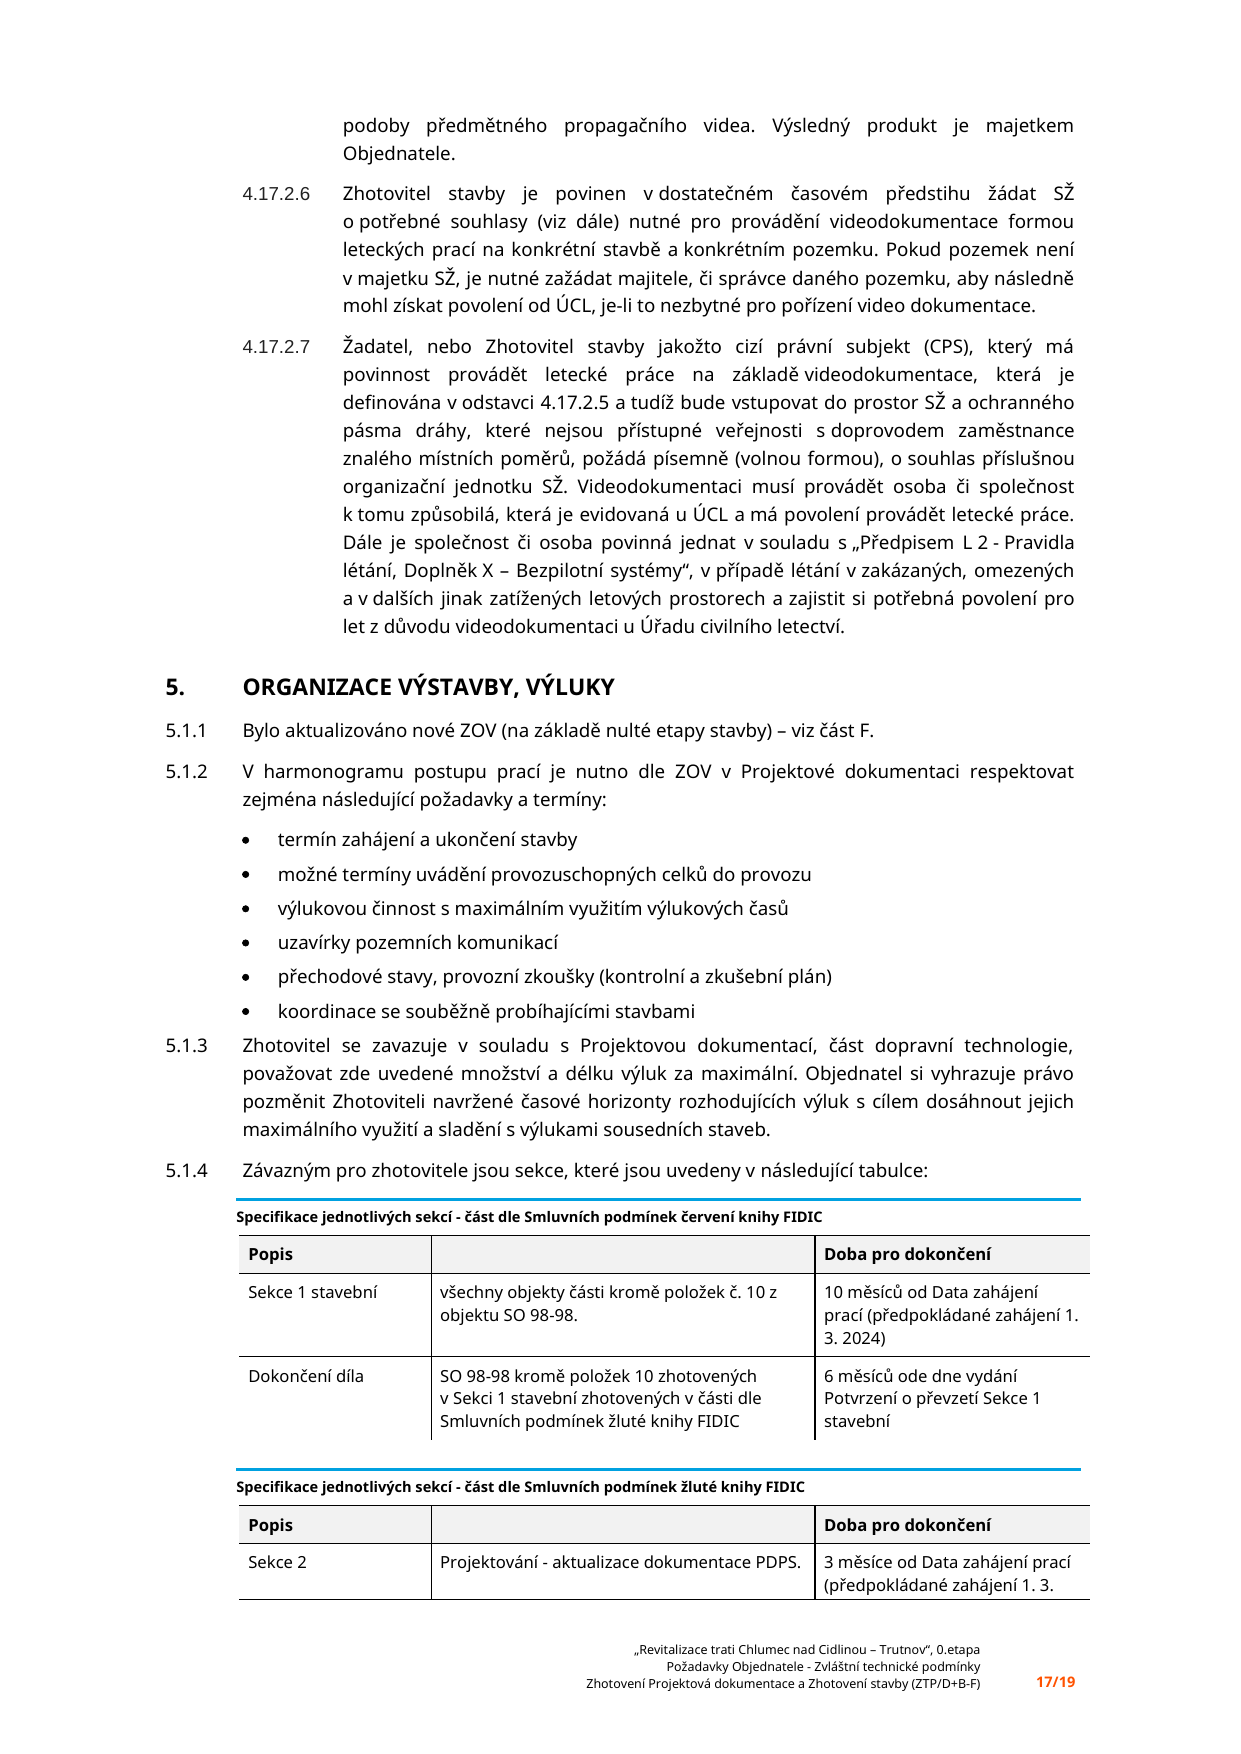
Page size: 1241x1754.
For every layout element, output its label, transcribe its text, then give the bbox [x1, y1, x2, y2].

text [242, 112, 1075, 166]
text Žadatel, nebo Zhotovitel stavby jakožto cizí právní subjekt (CPS), který má povinnost provádět letecké práce na základě videodokumentace, která je definována v odstavci 4.17.2.5 a tudíž bude vstupovat do prostor SŽ a ochranného pásma dráhy, které nejsou přístupné veřejnosti s doprovodem zaměstnance znalého místních poměrů, požádá písemně (volnou formou), o souhlas příslušnou organizační jednotku SŽ. Videodokumentaci musí provádět osoba či společnost k tomu způsobilá, která je evidovaná u ÚCL a má povolení provádět letecké práce. Dále je společnost či osoba povinná jednat v souladu s „Předpisem L 2 - Pravidla létání, Doplněk X – Bezpilotní systémy“, v případě létání v zakázaných, omezených a v dalších jinak zatížených letových prostorech a zajistit si potřebná povolení pro let z důvodu videodokumentaci u Úřadu civilního letectví. [242, 333, 1075, 639]
list termín zahájení a ukončení stavby [242, 827, 1075, 852]
text Zhotovitel stavby je povinen v dostatečném časovém předstihu žádat SŽ o potřebné souhlasy (viz dále) nutné pro provádění videodokumentace formou leteckých prací na konkrétní stavbě a konkrétním pozemku. Pokud pozemek není v majetku SŽ, je nutné zažádat majitele, či správce daného pozemku, aby následně mohl získat povolení od ÚCL, je-li to nezbytné pro pořízení video dokumentace. [242, 181, 1075, 318]
table_header [432, 1506, 814, 1543]
table_cell SO 98-98 kromě položek 10 zhotovených v Sekci 1 stavební zhotovených v části dle Smluvních podmínek žluté knihy FIDIC [432, 1357, 814, 1439]
table_header Popis [239, 1506, 431, 1543]
table_cell všechny objekty části kromě položek č. 10 z objektu SO 98-98. [432, 1274, 814, 1356]
text Bylo aktualizováno nové ZOV (na základě nulté etapy stavby) – viz část F. [165, 718, 1075, 743]
table_cell 10 měsíců od Data zahájení prací (předpokládané zahájení 1. 3. 2024) [816, 1274, 1090, 1356]
list možné termíny uvádění provozuschopných celků do provozu [242, 861, 1075, 886]
table_header Doba pro dokončení [816, 1236, 1090, 1273]
list Zhotovitel se zavazuje v souladu s Projektovou dokumentací, část dopravní technologie, považovat zde uvedené množství a délku výluk za maximální. Objednatel si vyhrazuje právo pozměnit Zhotoviteli navržené časové horizonty rozhodujících výluk s cílem dosáhnout jejich maximálního využití a sladění s výlukami sousedních staveb. [165, 1032, 1075, 1142]
table_cell Sekce 1 stavební [239, 1274, 431, 1356]
list uzavírky pozemních komunikací [242, 929, 1075, 955]
list koordinace se souběžně probíhajícími stavbami [242, 998, 1075, 1023]
table_header Popis [239, 1236, 431, 1273]
text Specifikace jednotlivých sekcí - část dle Smluvních podmínek červení knihy FIDIC [236, 1201, 1081, 1227]
table_header Doba pro dokončení [816, 1506, 1090, 1543]
table_header [432, 1236, 814, 1273]
list výlukovou činnost s maximálním využitím výlukových časů [242, 895, 1075, 921]
table_cell 6 měsíců ode dne vydání Potvrzení o převzetí Sekce 1 stavební [816, 1357, 1090, 1439]
list přechodové stavy, provozní zkoušky (kontrolní a zkušební plán) [242, 964, 1075, 989]
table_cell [816, 1544, 1090, 1599]
text Specifikace jednotlivých sekcí - část dle Smluvních podmínek žluté knihy FIDIC [236, 1471, 1081, 1497]
list Závazným pro zhotovitele jsou sekce, které jsou uvedeny v následující tabulce: [165, 1157, 1075, 1182]
text ORGANIZACE VÝSTAVBY, VÝLUKY [165, 671, 1075, 702]
list V harmonogramu postupu prací je nutno dle ZOV v Projektové dokumentaci respektovat zejména následující požadavky a termíny: [165, 758, 1075, 812]
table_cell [432, 1544, 814, 1599]
table_cell Dokončení díla [239, 1357, 431, 1439]
table_cell Sekce 2 [239, 1544, 431, 1599]
